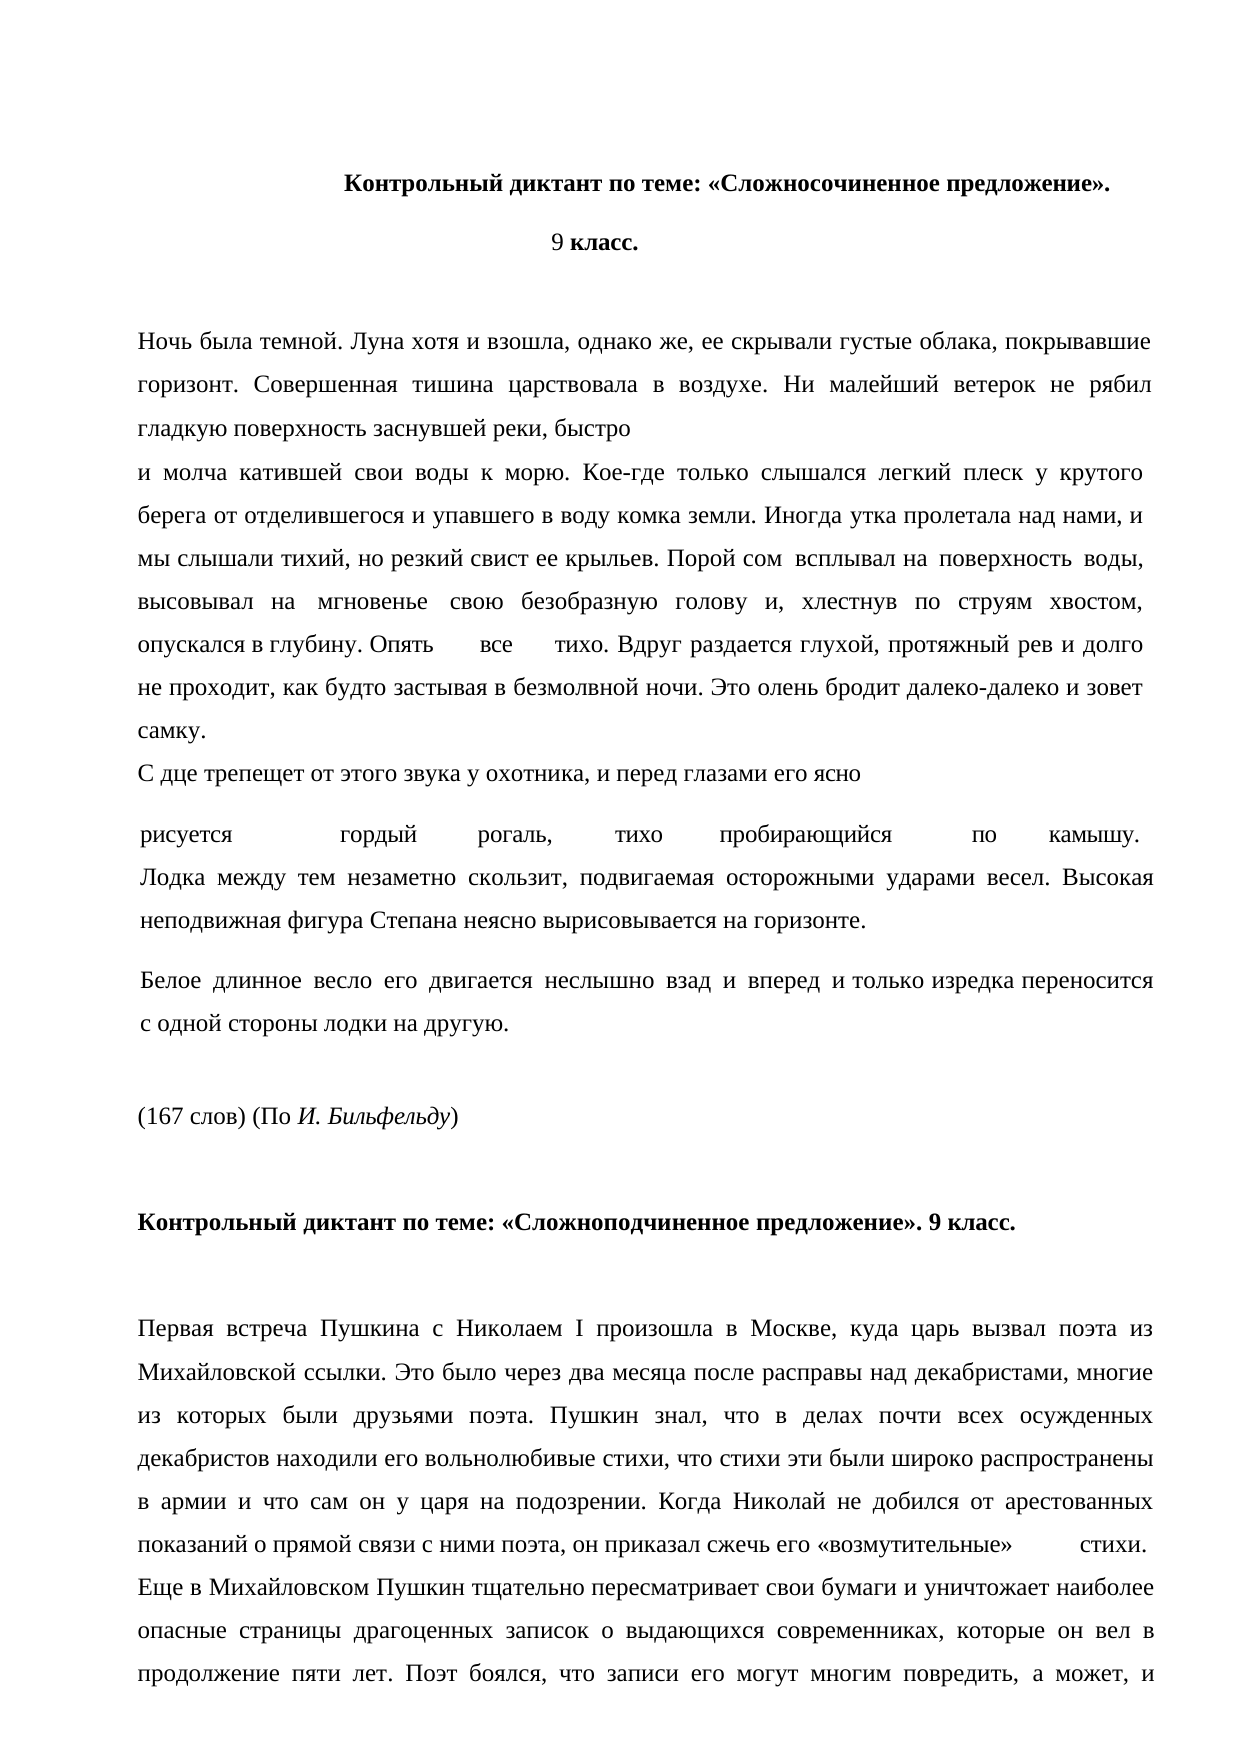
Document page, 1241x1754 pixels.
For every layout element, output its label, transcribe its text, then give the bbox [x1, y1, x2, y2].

text Ночь была темной. Луна хотя и взошла, однако же, ее скрывали густые облака, покрывавшие горизонт. Совершенная тишина царствовала в воздухе. Ни малейший ветерок не рябил гладкую поверхность заснувшей реки, быстро [137, 326, 1152, 441]
text Белое длинное весло его двигается неслышно взад и вперед и только изредка переносится с одной стороны лодки на другую. [140, 965, 1154, 1037]
subtitle Контрольный диктант по теме: «Сложноподчиненное предложение». 9 класс. [137, 1207, 1240, 1236]
subtitle Контрольный диктант по теме: «Сложносочиненное предложение». [214, 168, 1240, 196]
text 9 класс. [29, 227, 1160, 256]
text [137, 1313, 1154, 1687]
text (167 слов) (По И. Бильфельду) [137, 1101, 1240, 1130]
text рисуется гордый рогаль, тихо пробирающийся по камышу. Лодка между тем незаметно скользит, подвигаемая осторожными ударами весел. Высокая неподвижная фигура Степана неясно вырисовывается на горизонте. [140, 819, 1154, 934]
text и молча катившей свои воды к морю. Кое-где только слышался легкий плеск у крутого берега от отделившегося и упавшего в воду комка земли. Иногда утка пролетала над нами, и мы слышали тихий, но резкий свист ее крыльев. Порой сом всплывал на поверхность воды, высовывал на мгновенье свою безобразную голову и, хлестнув по струям хвостом, опускался в глубину. Опять все тихо. Вдруг раздается глухой, протяжный рев и долго не проходит, как будто застывая в безмолвной ночи. Это олень бродит далеко-далеко и зовет самку. [137, 457, 1144, 744]
text С дце трепещет от этого звука у охотника, и перед глазами его ясно [137, 758, 1240, 787]
